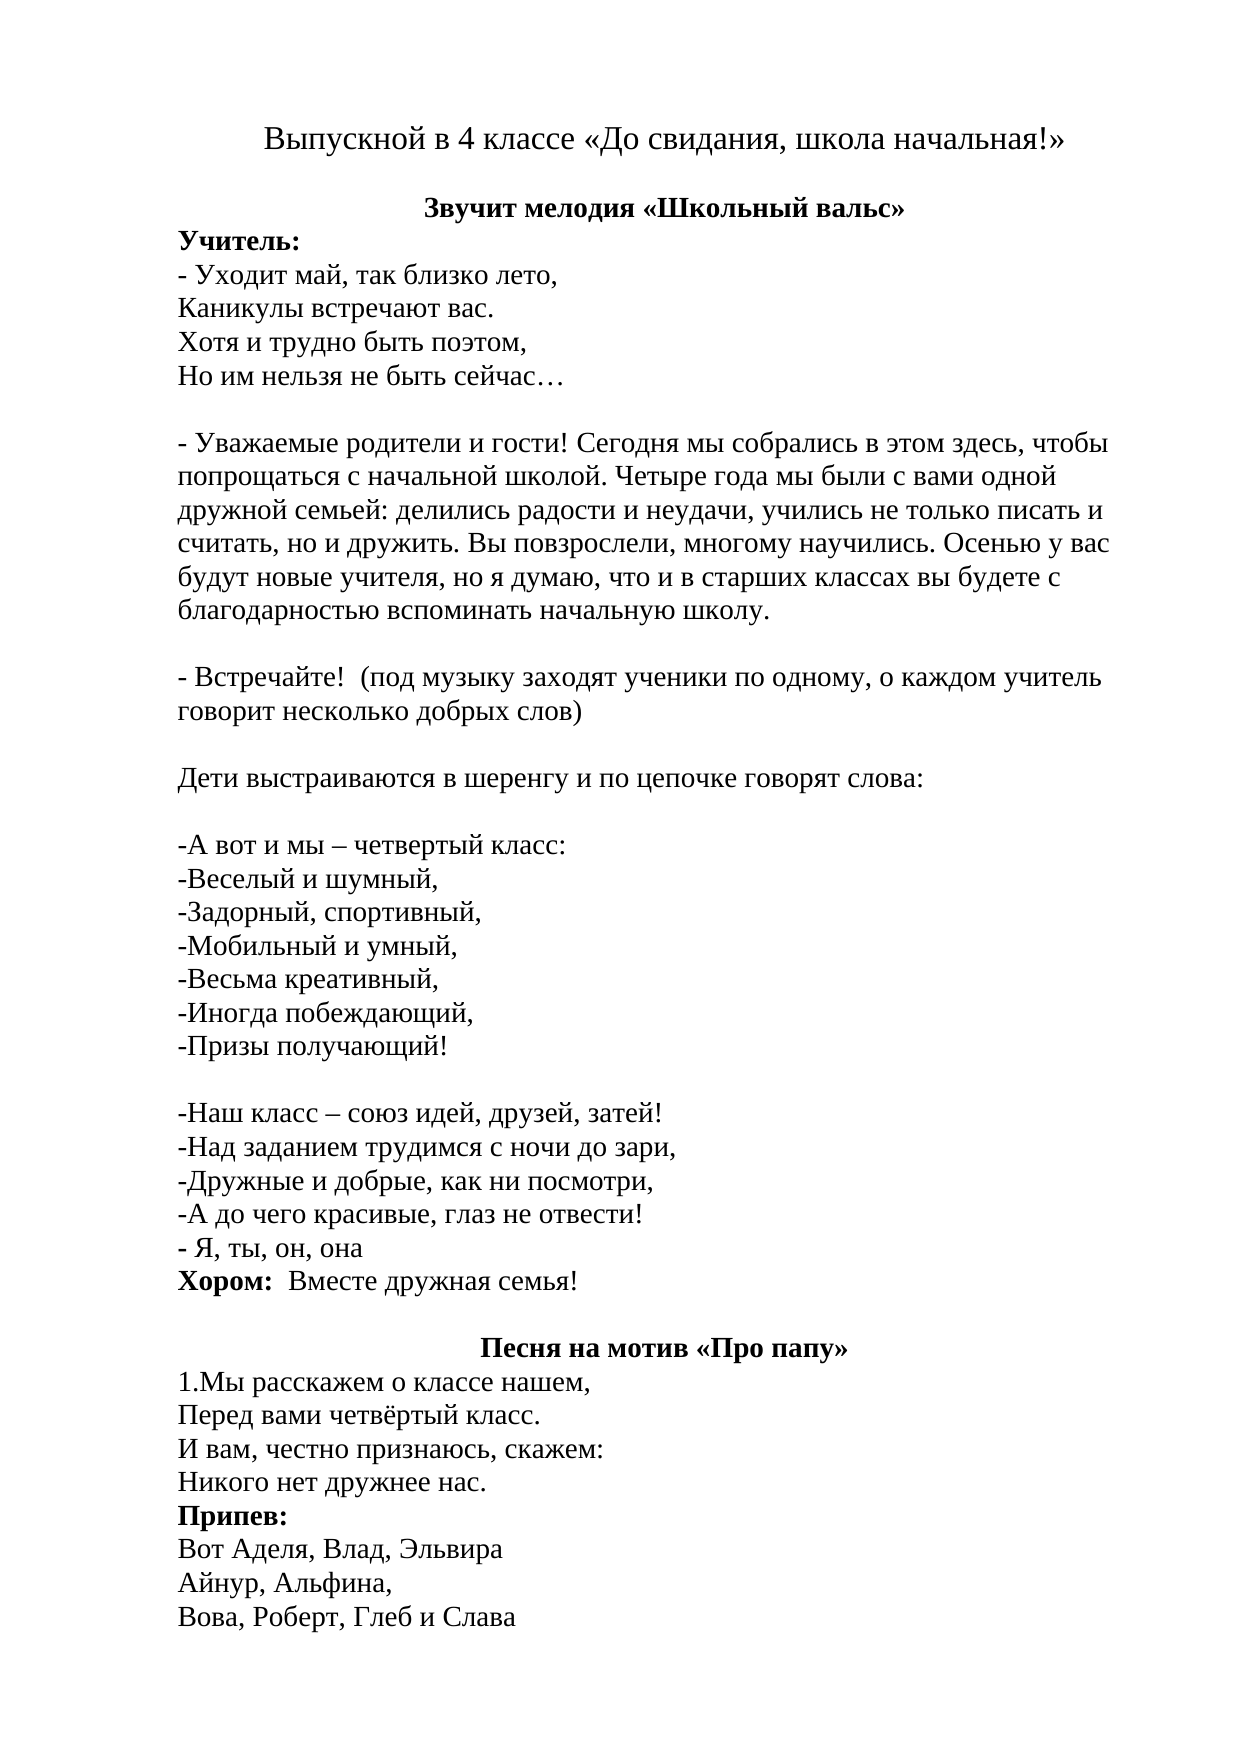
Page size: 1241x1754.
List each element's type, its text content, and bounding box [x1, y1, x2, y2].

text 1.Мы расскажем о классе нашем, [177, 1364, 1152, 1397]
text - Уважаемые родители и гости! Сегодня мы собрались в этом здесь, чтобы попрощаться с начальной школой. Четыре года мы были с вами одной дружной семьей: делились радости и неудачи, учились не только писать и считать, но и дружить. Вы повзрослели, многому научились. Осенью у вас будут новые учителя, но я думаю, что и в старших классах вы будете с благодарностью вспоминать начальную школу. [177, 425, 1152, 626]
text Вот Аделя, Влад, Эльвира [177, 1532, 1152, 1565]
text -Задорный, спортивный, [177, 894, 1152, 928]
text -Призы получающий! [177, 1028, 1152, 1062]
text Припев: [177, 1498, 1152, 1532]
text - Я, ты, он, она [177, 1230, 1152, 1263]
text Айнур, Альфина, [177, 1565, 1152, 1599]
text -А до чего красивые, глаз не отвести! [177, 1196, 1152, 1230]
text -Над заданием трудимся с ночи до зари, [177, 1129, 1152, 1163]
text Каникулы встречают вас. [177, 291, 1152, 324]
text -А вот и мы – четвертый класс: [177, 827, 1152, 861]
text -Веселый и шумный, [177, 861, 1152, 894]
text - Встречайте! (под музыку заходят ученики по одному, о каждом учитель говорит несколько добрых слов) [177, 659, 1152, 727]
text -Иногда побеждающий, [177, 995, 1152, 1028]
text Вова, Роберт, Глеб и Слава [177, 1599, 1152, 1632]
text Перед вами четвёртый класс. [177, 1397, 1152, 1431]
text -Наш класс – союз идей, друзей, затей! [177, 1096, 1152, 1129]
text Учитель: [177, 223, 1152, 257]
text Дети выстраиваются в шеренгу и по цепочке говорят слова: [177, 760, 1152, 794]
text Выпускной в 4 классе «До свидания, школа начальная!» [177, 118, 1152, 156]
text И вам, честно признаюсь, скажем: [177, 1431, 1152, 1464]
text Но им нельзя не быть сейчас… [177, 358, 1152, 391]
text Хотя и трудно быть поэтом, [177, 324, 1152, 358]
text Хором: Вместе дружная семья! [177, 1263, 1152, 1297]
text -Мобильный и умный, [177, 928, 1152, 961]
text - Уходит май, так близко лето, [177, 257, 1152, 291]
text -Дружные и добрые, как ни посмотри, [177, 1163, 1152, 1196]
text Песня на мотив «Про папу» [177, 1330, 1152, 1364]
text -Весьма креативный, [177, 961, 1152, 995]
text Никого нет дружнее нас. [177, 1464, 1152, 1498]
text Звучит мелодия «Школьный вальс» [177, 190, 1152, 223]
